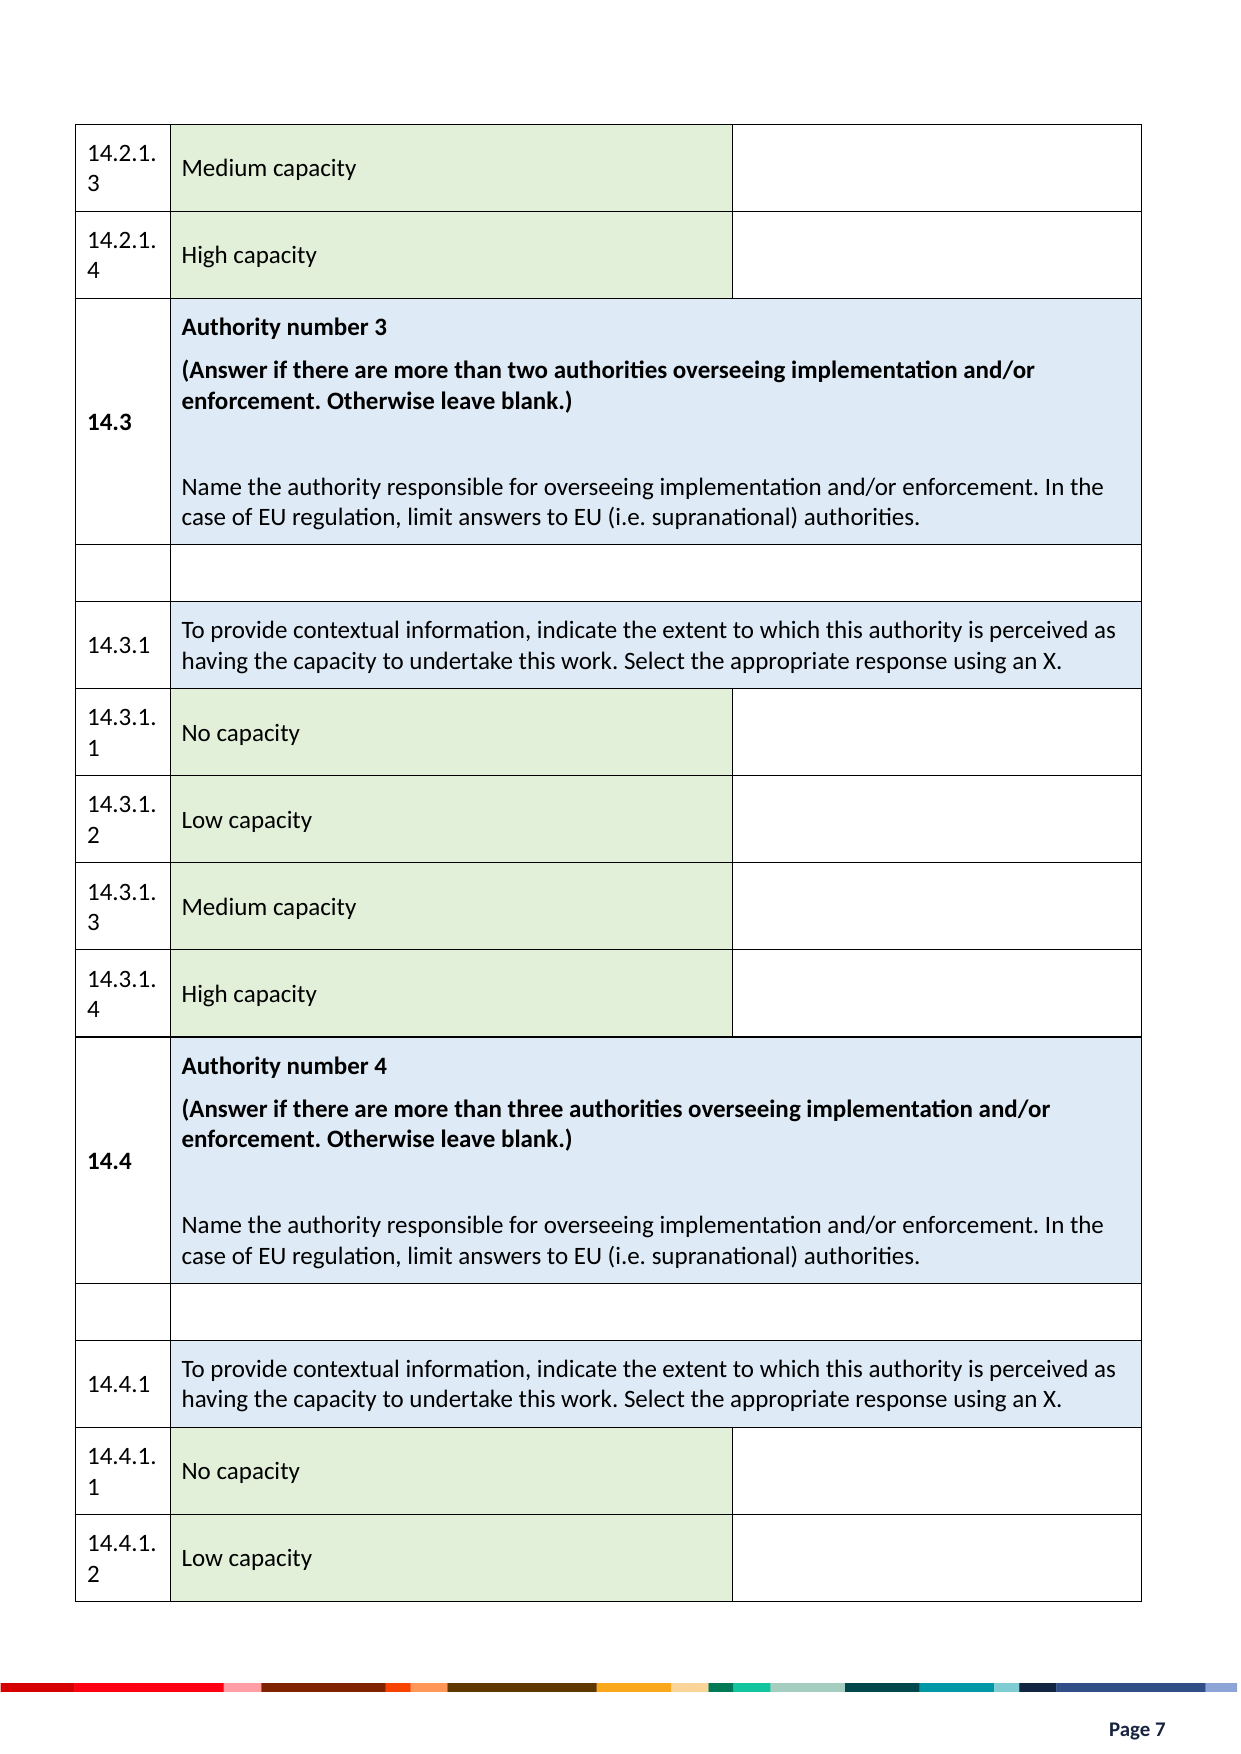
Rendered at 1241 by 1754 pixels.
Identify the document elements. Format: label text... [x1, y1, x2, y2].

table_cell 14.3.1 [76, 602, 170, 688]
table_cell 14.4.1.2 [76, 1515, 170, 1601]
table_cell [733, 863, 1141, 949]
table_cell To provide contextual information, indicate the extent to which this authority is perceived as having the capacity to undertake this work. Select the appropriate response using an X. [171, 1341, 1141, 1427]
table_cell 14.2.1.4 [76, 212, 170, 298]
table_cell 14.4.1 [76, 1341, 170, 1427]
table_cell [733, 776, 1141, 862]
table_cell [733, 125, 1141, 211]
table_cell No capacity [171, 689, 732, 775]
table_cell To provide contextual information, indicate the extent to which this authority is perceived as having the capacity to undertake this work. Select the appropriate response using an X. [171, 602, 1141, 688]
table_cell 14.3 [76, 299, 170, 544]
table_cell [76, 1284, 170, 1339]
table_cell [171, 545, 1141, 601]
table_cell 14.3.1.2 [76, 776, 170, 862]
table_cell Low capacity [171, 1515, 732, 1601]
table_cell 14.3.1.1 [76, 689, 170, 775]
table_cell High capacity [171, 950, 732, 1036]
table_cell High capacity [171, 212, 732, 298]
table_cell 14.3.1.3 [76, 863, 170, 949]
table_cell Authority number 3 (Answer if there are more than two authorities overseeing implementation and/or enforcement. Otherwise leave blank.) Name the authority responsible for overseeing implementation and/or enforcement. In the case of EU regulation, limit answers to EU (i.e. supranational) authorities. [171, 299, 1141, 544]
table_cell 14.4 [76, 1038, 170, 1283]
table_cell [733, 689, 1141, 775]
table_cell [733, 1428, 1141, 1514]
table_cell [171, 1284, 1141, 1339]
table_cell 14.4.1.1 [76, 1428, 170, 1514]
table_cell [733, 212, 1141, 298]
table_cell No capacity [171, 1428, 732, 1514]
table_cell Authority number 4 (Answer if there are more than three authorities overseeing implementation and/or enforcement. Otherwise leave blank.) Name the authority responsible for overseeing implementation and/or enforcement. In the case of EU regulation, limit answers to EU (i.e. supranational) authorities. [171, 1038, 1141, 1283]
table_cell Medium capacity [171, 863, 732, 949]
table_cell Medium capacity [171, 125, 732, 211]
table_cell [76, 545, 170, 601]
table_cell 14.2.1.3 [76, 125, 170, 211]
picture [0, 1683, 1236, 1692]
table_cell [733, 1515, 1141, 1601]
table_cell 14.3.1.4 [76, 950, 170, 1036]
table_cell Low capacity [171, 776, 732, 862]
table_cell [733, 950, 1141, 1036]
